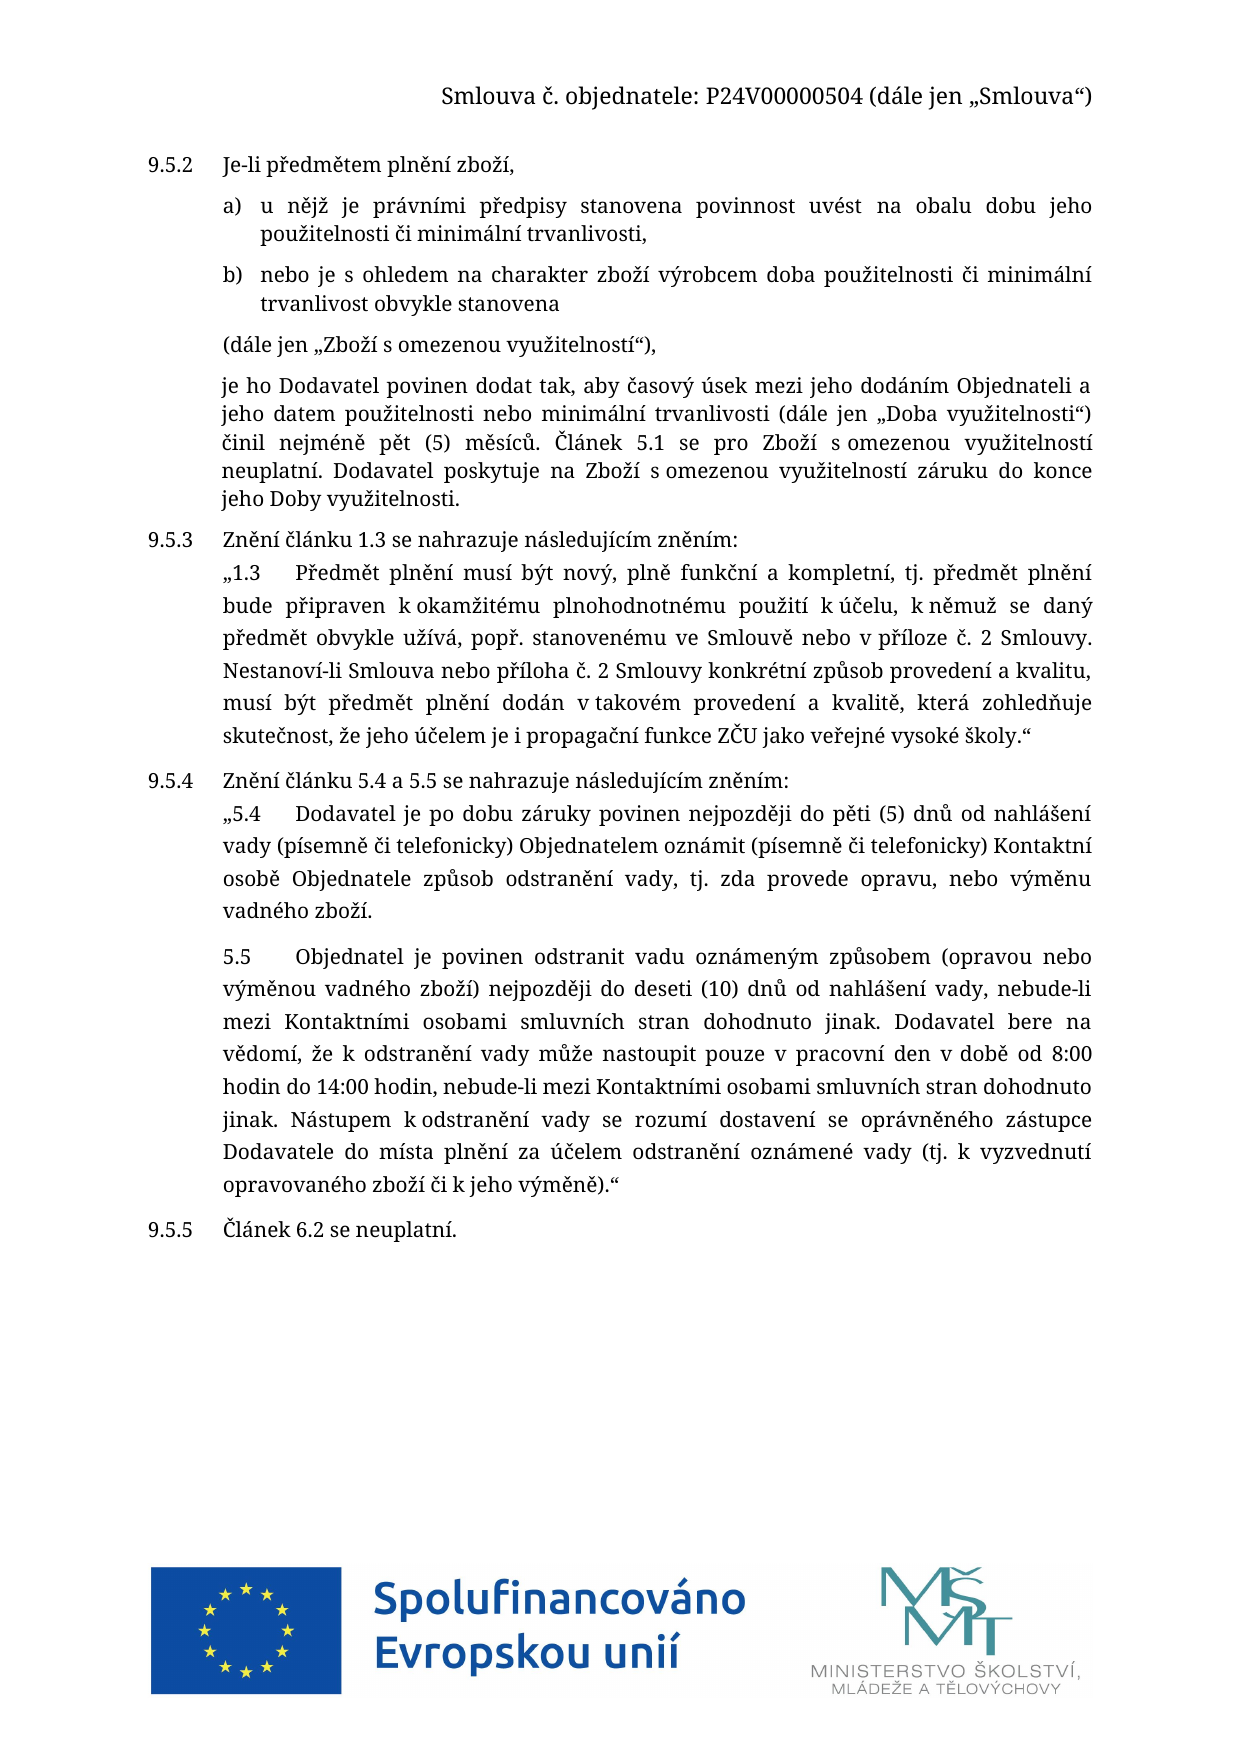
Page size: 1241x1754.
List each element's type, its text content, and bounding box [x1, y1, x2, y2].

list Znění článku 5.4 a 5.5 se nahrazuje následujícím zněním: [148, 766, 1093, 795]
list nebo je s ohledem na charakter zboží výrobcem doba použitelnosti či minimální trvanlivost obvykle stanovena [223, 261, 1093, 317]
text (dále jen „Zboží s omezenou využitelností“), [223, 330, 1093, 358]
list 5.5 Objednatel je povinen odstranit vadu oznámeným způsobem (opravou nebo výměnou vadného zboží) nejpozději do deseti (10) dnů od nahlášení vady, nebude-li mezi Kontaktními osobami smluvních stran dohodnuto jinak. Dodavatel bere na vědomí, že k odstranění vady může nastoupit pouze v pracovní den v době od 8:00 hodin do 14:00 hodin, nebude-li mezi Kontaktními osobami smluvních stran dohodnuto jinak. Nástupem k odstranění vady se rozumí dostavení se oprávněného zástupce Dodavatele do místa plnění za účelem odstranění oznámené vady (tj. k vyzvednutí opravovaného zboží či k jeho výměně).“ [223, 942, 1093, 1198]
list u nějž je právními předpisy stanovena povinnost uvést na obalu dobu jeho použitelnosti či minimální trvanlivosti, [223, 191, 1093, 248]
text je ho Dodavatel povinen dodat tak, aby časový úsek mezi jeho dodáním Objednateli a jeho datem použitelnosti nebo minimální trvanlivosti (dále jen „Doba využitelnosti“) činil nejméně pět (5) měsíců. Článek 5.1 se pro Zboží s omezenou využitelností neuplatní. Dodavatel poskytuje na Zboží s omezenou využitelností záruku do konce jeho Doby využitelnosti. [221, 371, 1093, 513]
list Článek 6.2 se neuplatní. [148, 1215, 1093, 1243]
list „1.3 Předmět plnění musí být nový, plně funkční a kompletní, tj. předmět plnění bude připraven k okamžitému plnohodnotnému použití k účelu, k němuž se daný předmět obvykle užívá, popř. stanovenému ve Smlouvě nebo v příloze č. 2 Smlouvy. Nestanoví-li Smlouva nebo příloha č. 2 Smlouvy konkrétní způsob provedení a kvalitu, musí být předmět plnění dodán v takovém provedení a kvalitě, která zohledňuje skutečnost, že jeho účelem je i propagační funkce ZČU jako veřejné vysoké školy.“ [223, 558, 1093, 749]
list Znění článku 1.3 se nahrazuje následujícím zněním: [148, 526, 1093, 554]
list Je-li předmětem plnění zboží, [148, 150, 1093, 179]
picture [147, 1563, 1093, 1698]
list „5.4 Dodavatel je po dobu záruky povinen nejpozději do pěti (5) dnů od nahlášení vady (písemně či telefonicky) Objednatelem oznámit (písemně či telefonicky) Kontaktní osobě Objednatele způsob odstranění vady, tj. zda provede opravu, nebo výměnu vadného zboží. [223, 799, 1093, 925]
